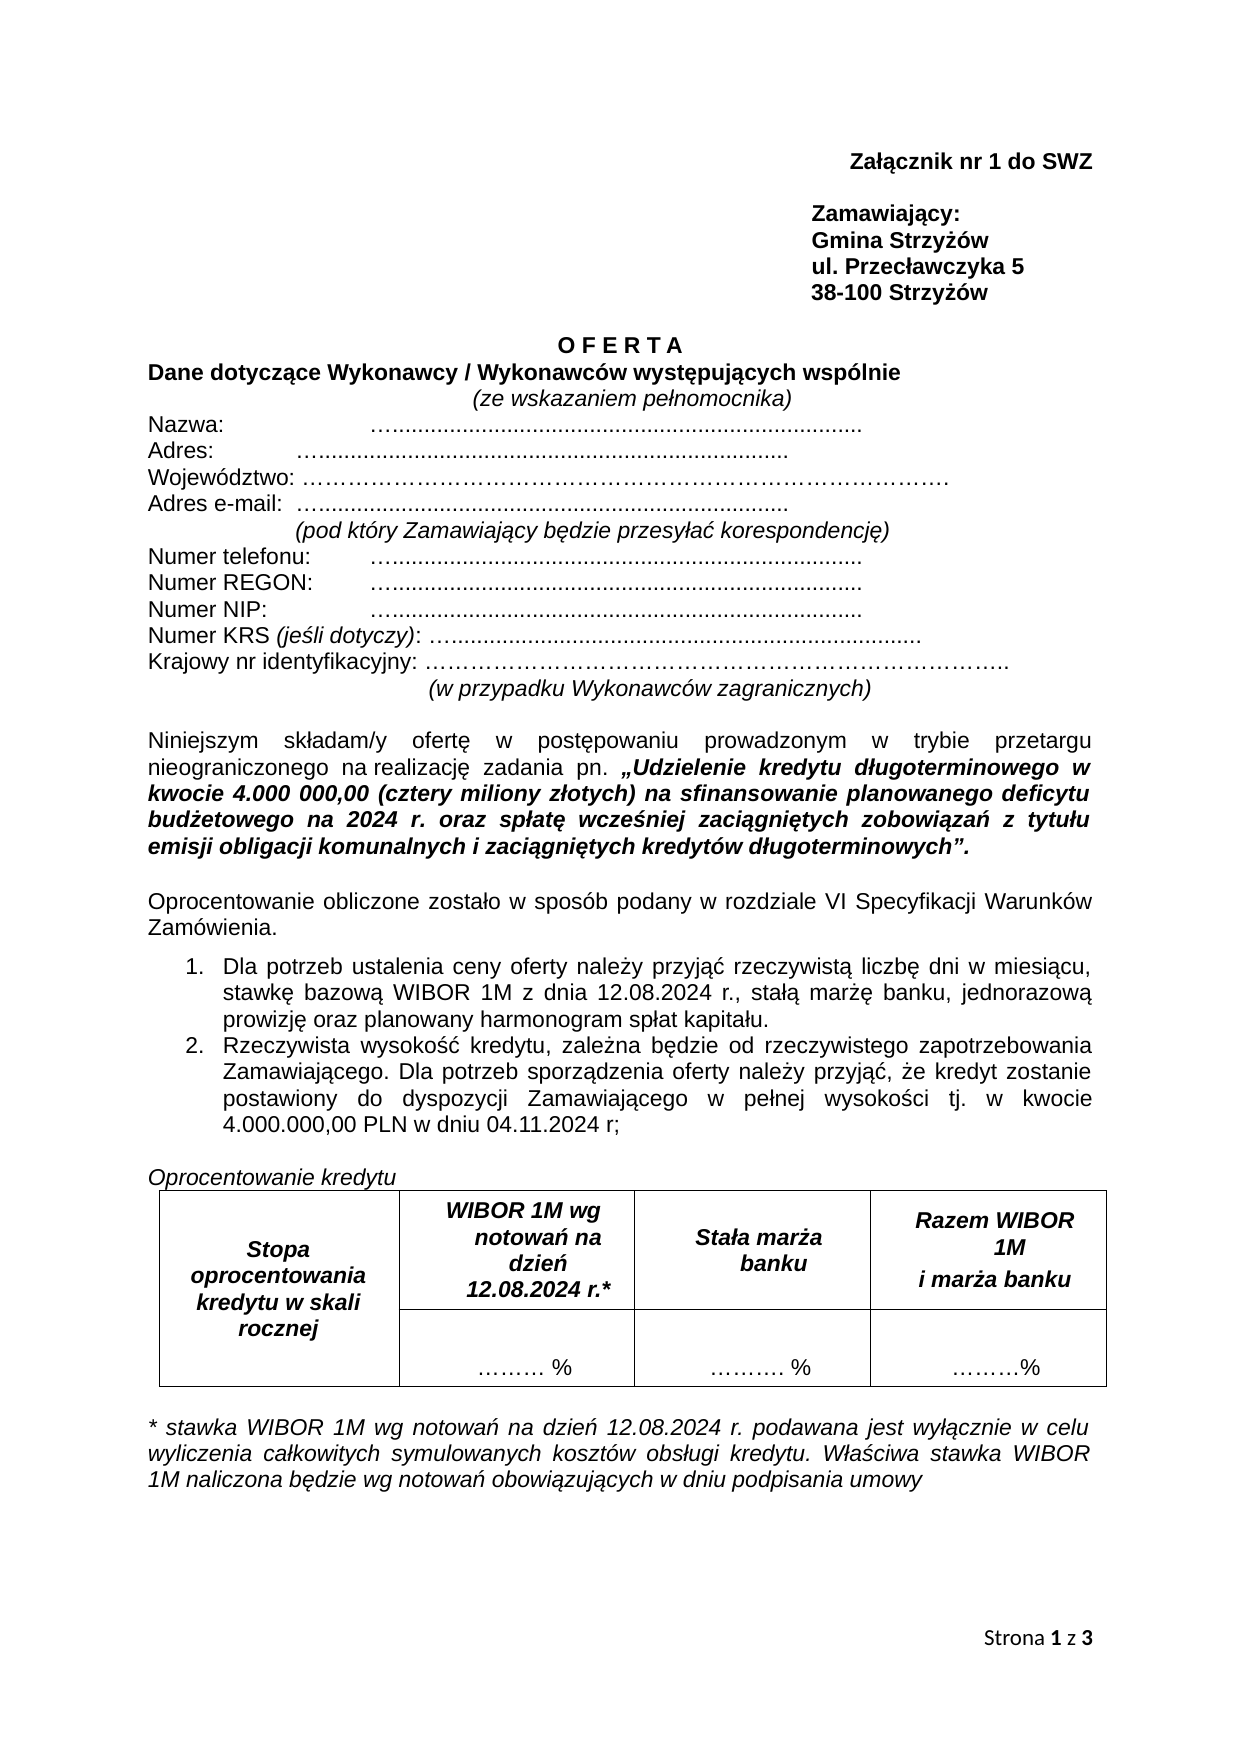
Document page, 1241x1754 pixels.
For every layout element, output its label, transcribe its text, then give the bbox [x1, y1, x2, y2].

text O F E R T A [148, 332, 1093, 358]
text Krajowy nr identyfikacyjny: ………………………………………………………………….. [148, 648, 1093, 675]
list Dla potrzeb ustalenia ceny oferty należy przyjąć rzeczywistą liczbę dni w miesiącu, stawkę bazową WIBOR 1M z dnia 12.08.2024 r., stałą marżę banku, jednorazową prowizję oraz planowany harmonogram spłat kapitału. [185, 953, 1093, 1032]
list Rzeczywista wysokość kredytu, zależna będzie od rzeczywistego zapotrzebowania Zamawiającego. Dla potrzeb sporządzenia oferty należy przyjąć, że kredyt zostanie postawiony do dyspozycji Zamawiającego w pełnej wysokości tj. w kwocie 4.000.000,00 PLN w dniu 04.11.2024 r; [185, 1032, 1093, 1137]
text Zamawiający: [738, 200, 1093, 227]
text (pod który Zamawiający będzie przesyłać korespondencję) [221, 517, 1093, 543]
text * stawka WIBOR 1M wg notowań na dzień 12.08.2024 r. podawana jest wyłącznie w celu wyliczenia całkowitych symulowanych kosztów obsługi kredytu. Właściwa stawka WIBOR 1M naliczona będzie wg notowań obowiązujących w dniu podpisania umowy [148, 1413, 1093, 1493]
table_header WIBOR 1M wg notowań na dzień 12.08.2024 r.* [400, 1191, 634, 1309]
text (w przypadku Wykonawców zagranicznych) [148, 675, 1093, 701]
text Oprocentowanie kredytu [148, 1164, 1093, 1190]
text Numer telefonu: ….......................................................................... [148, 543, 1093, 569]
text Załącznik nr 1 do SWZ [148, 148, 1093, 174]
table_cell ……… % [400, 1310, 634, 1386]
text Oprocentowanie obliczone zostało w sposób podany w rozdziale VI Specyfikacji Warunków Zamówienia. [148, 888, 1093, 940]
text 38-100 Strzyżów [737, 279, 1093, 306]
text Gmina Strzyżów [738, 227, 1093, 253]
table_cell ………. % [635, 1310, 870, 1386]
text Niniejszym składam/y ofertę w postępowaniu prowadzonym w trybie przetargu nieograniczonego na realizację zadania pn. „Udzielenie kredytu długoterminowego w kwocie 4.000 000,00 (cztery miliony złotych) na sfinansowanie planowanego deficytu budżetowego na 2024 r. oraz spłatę wcześniej zaciągniętych zobowiązań z tytułu emisji obligacji komunalnych i zaciągniętych kredytów długoterminowych”. [148, 727, 1093, 859]
text Adres e-mail: ….......................................................................... [148, 490, 1093, 517]
table_header Stopa oprocentowania kredytu w skali rocznej [160, 1191, 399, 1386]
text Nazwa: ….......................................................................... [148, 411, 1093, 437]
text Dane dotyczące Wykonawcy / Wykonawców występujących wspólnie [148, 358, 1093, 385]
table_header Stała marża banku [635, 1191, 870, 1309]
table_header Razem WIBOR 1M i marża banku [871, 1191, 1106, 1309]
text Numer REGON: ….......................................................................... [148, 569, 1093, 596]
text Numer NIP: ….......................................................................... [148, 596, 1093, 622]
text ul. Przecławczyka 5 [811, 253, 1093, 279]
text Województwo: …………………………………………………………………………. [148, 464, 1093, 490]
text Numer KRS (jeśli dotyczy): ….......................................................................... [148, 622, 1093, 648]
table_cell ………% [871, 1310, 1106, 1386]
text Adres: ….......................................................................... [148, 437, 1093, 464]
text (ze wskazaniem pełnomocnika) [443, 385, 1093, 411]
